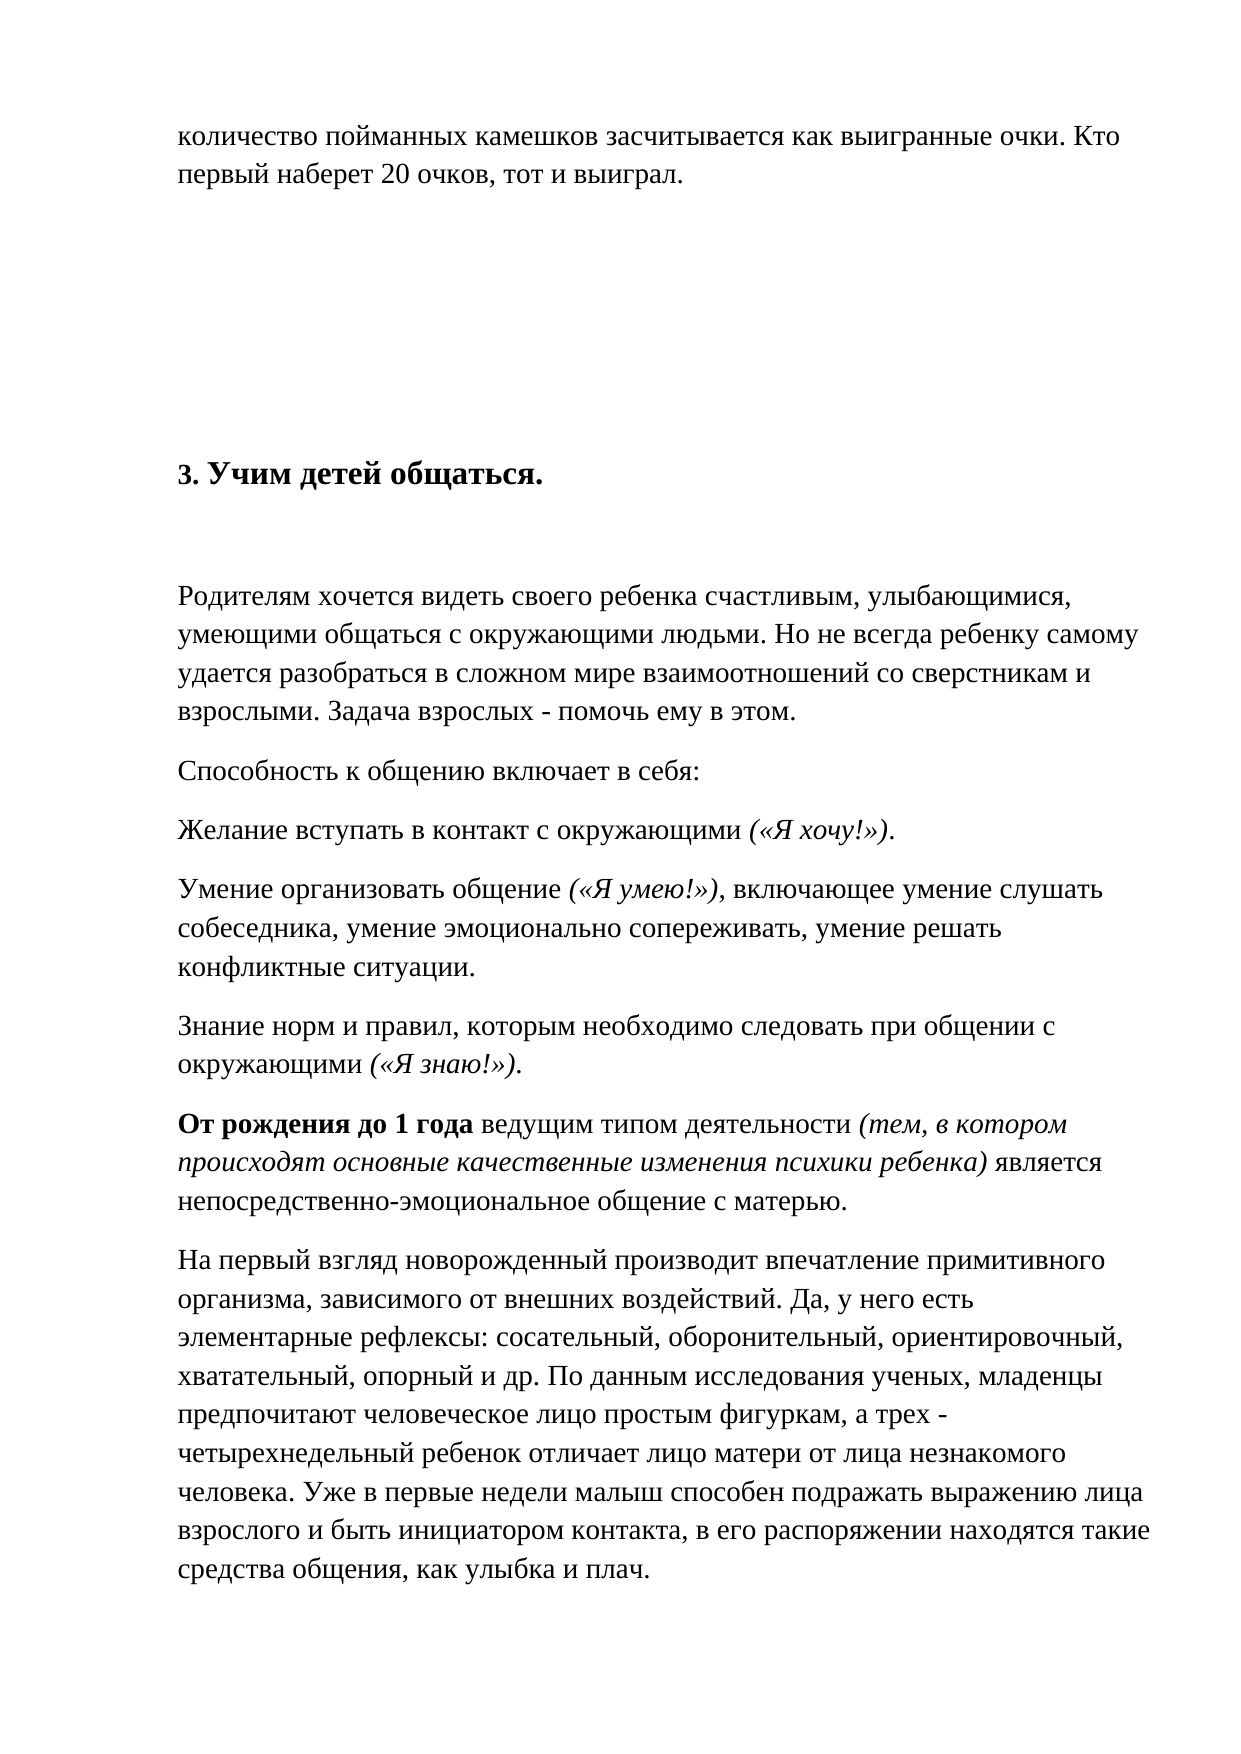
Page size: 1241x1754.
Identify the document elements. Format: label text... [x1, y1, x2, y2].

text Способность к общению включает в себя: [177, 753, 1152, 786]
text Знание норм и правил, которым необходимо следовать при общении с окружающими («Я знаю!»). [177, 1008, 1152, 1080]
text От рождения до 1 года ведущим типом деятельности (тем, в котором происходят основные качественные изменения психики ребенка) является непосредственно-эмоциональное общение с матерью. [177, 1106, 1152, 1217]
text Желание вступать в контакт с окружающими («Я хочу!»). [177, 812, 1152, 846]
text 3. Учим детей общаться. [177, 453, 1152, 492]
text Родителям хочется видеть своего ребенка счастливым, улыбающимися, умеющими общаться с окружающими людьми. Но не всегда ребенку самому удается разобраться в сложном мире взаимоотношений со сверстникам и взрослыми. Задача взрослых - помочь ему в этом. [177, 578, 1152, 727]
text Умение организовать общение («Я умею!»), включающее умение слушать собеседника, умение эмоционально сопереживать, умение решать конфликтные ситуации. [177, 872, 1152, 982]
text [177, 118, 1152, 190]
text На первый взгляд новорожденный производит впечатление примитивного организма, зависимого от внешних воздействий. Да, у него есть элементарные рефлексы: сосательный, оборонительный, ориентировочный, хватательный, опорный и др. По данным исследования ученых, младенцы предпочитают человеческое лицо простым фигуркам, а трех -четырехнедельный ребенок отличает лицо матери от лица незнакомого человека. Уже в первые недели малыш способен подражать выражению лица взрослого и быть инициатором контакта, в его распоряжении находятся такие средства общения, как улыбка и плач. [177, 1242, 1152, 1584]
